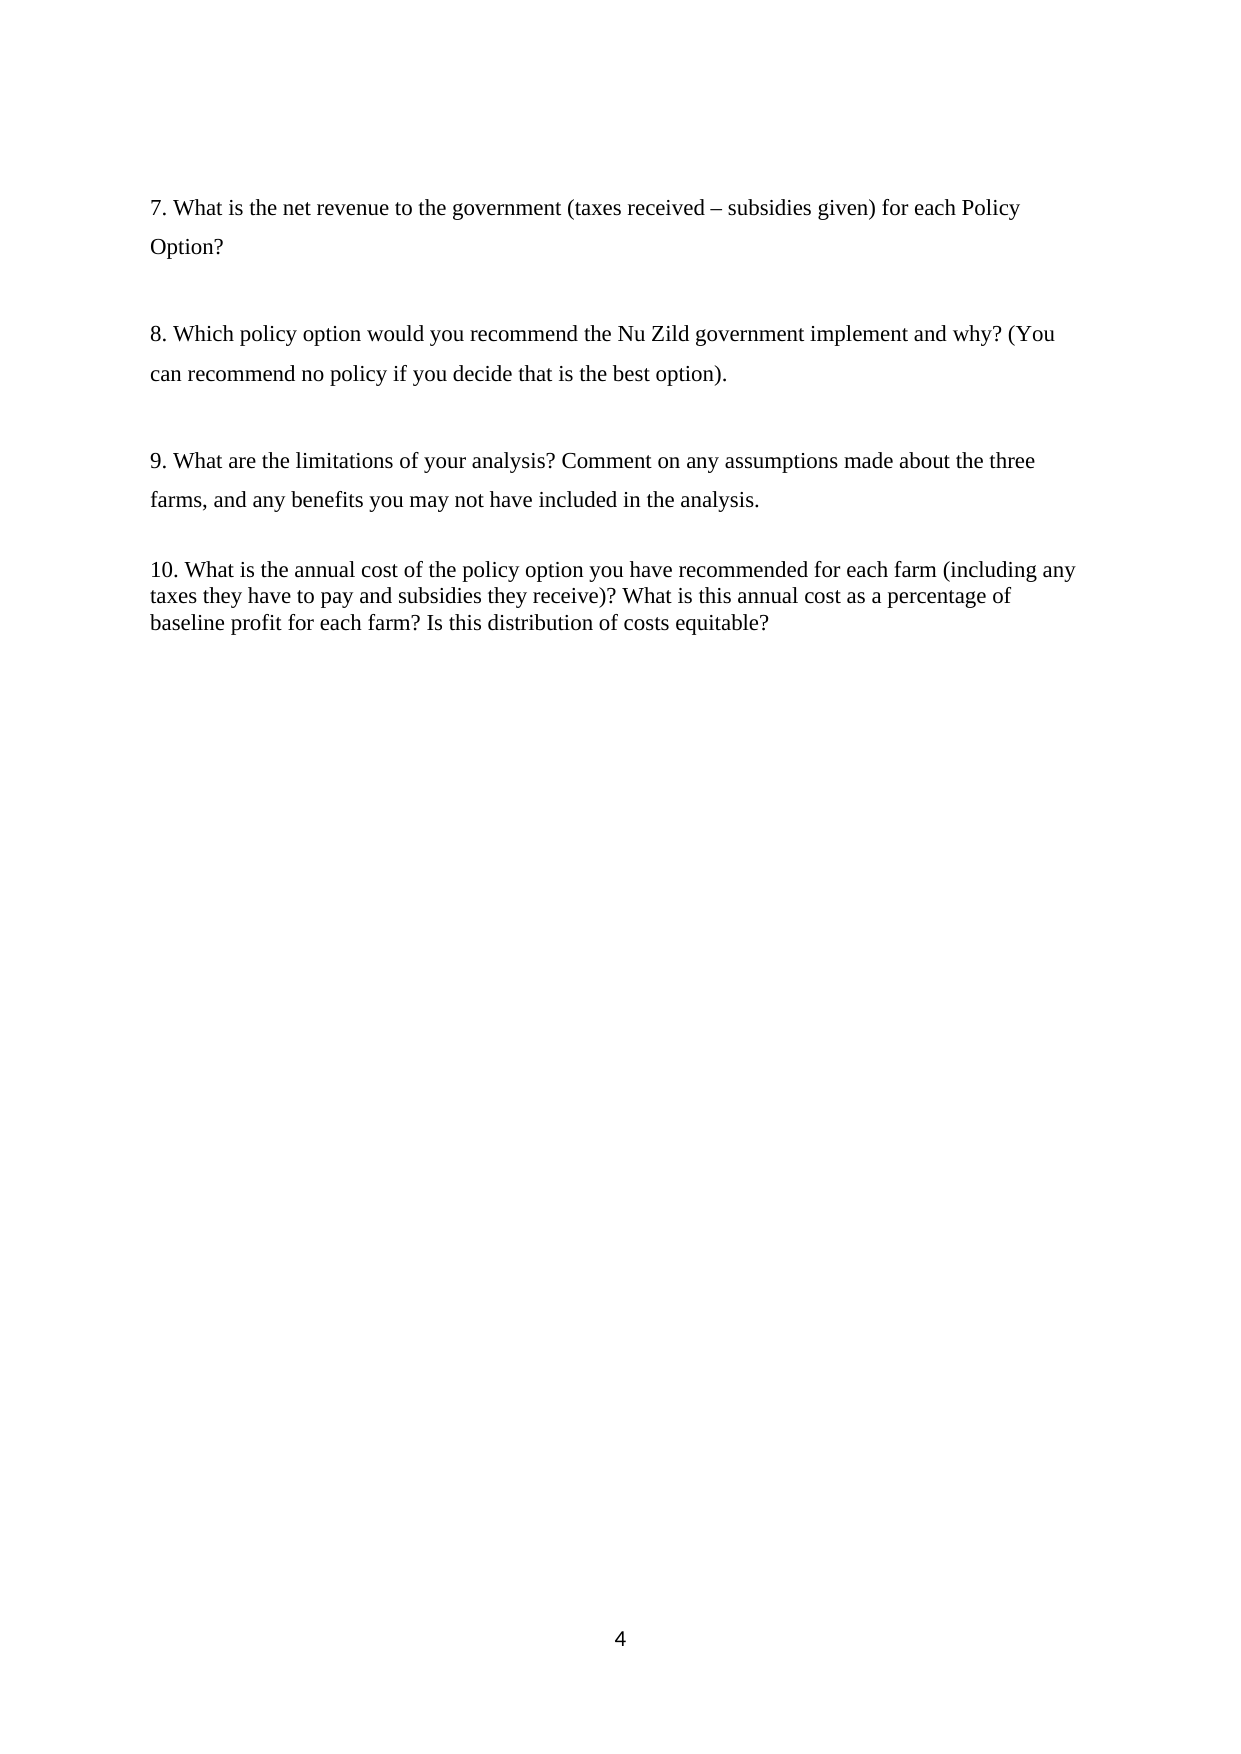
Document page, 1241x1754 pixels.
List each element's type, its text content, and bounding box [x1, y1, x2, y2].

text 7. What is the net revenue to the government (taxes received – subsidies given) for each Policy Option? [150, 193, 1090, 259]
text 9. What are the limitations of your analysis? Comment on any assumptions made about the three farms, and any benefits you may not have included in the analysis. [150, 447, 1090, 512]
text 10. What is the annual cost of the policy option you have recommended for each farm (including any taxes they have to pay and subsidies they receive)? What is this annual cost as a percentage of baseline profit for each farm? Is this distribution of costs equitable? [150, 556, 1090, 635]
text 8. Which policy option would you recommend the Nu Zild government implement and why? (You can recommend no policy if you decide that is the best option). [150, 320, 1090, 386]
